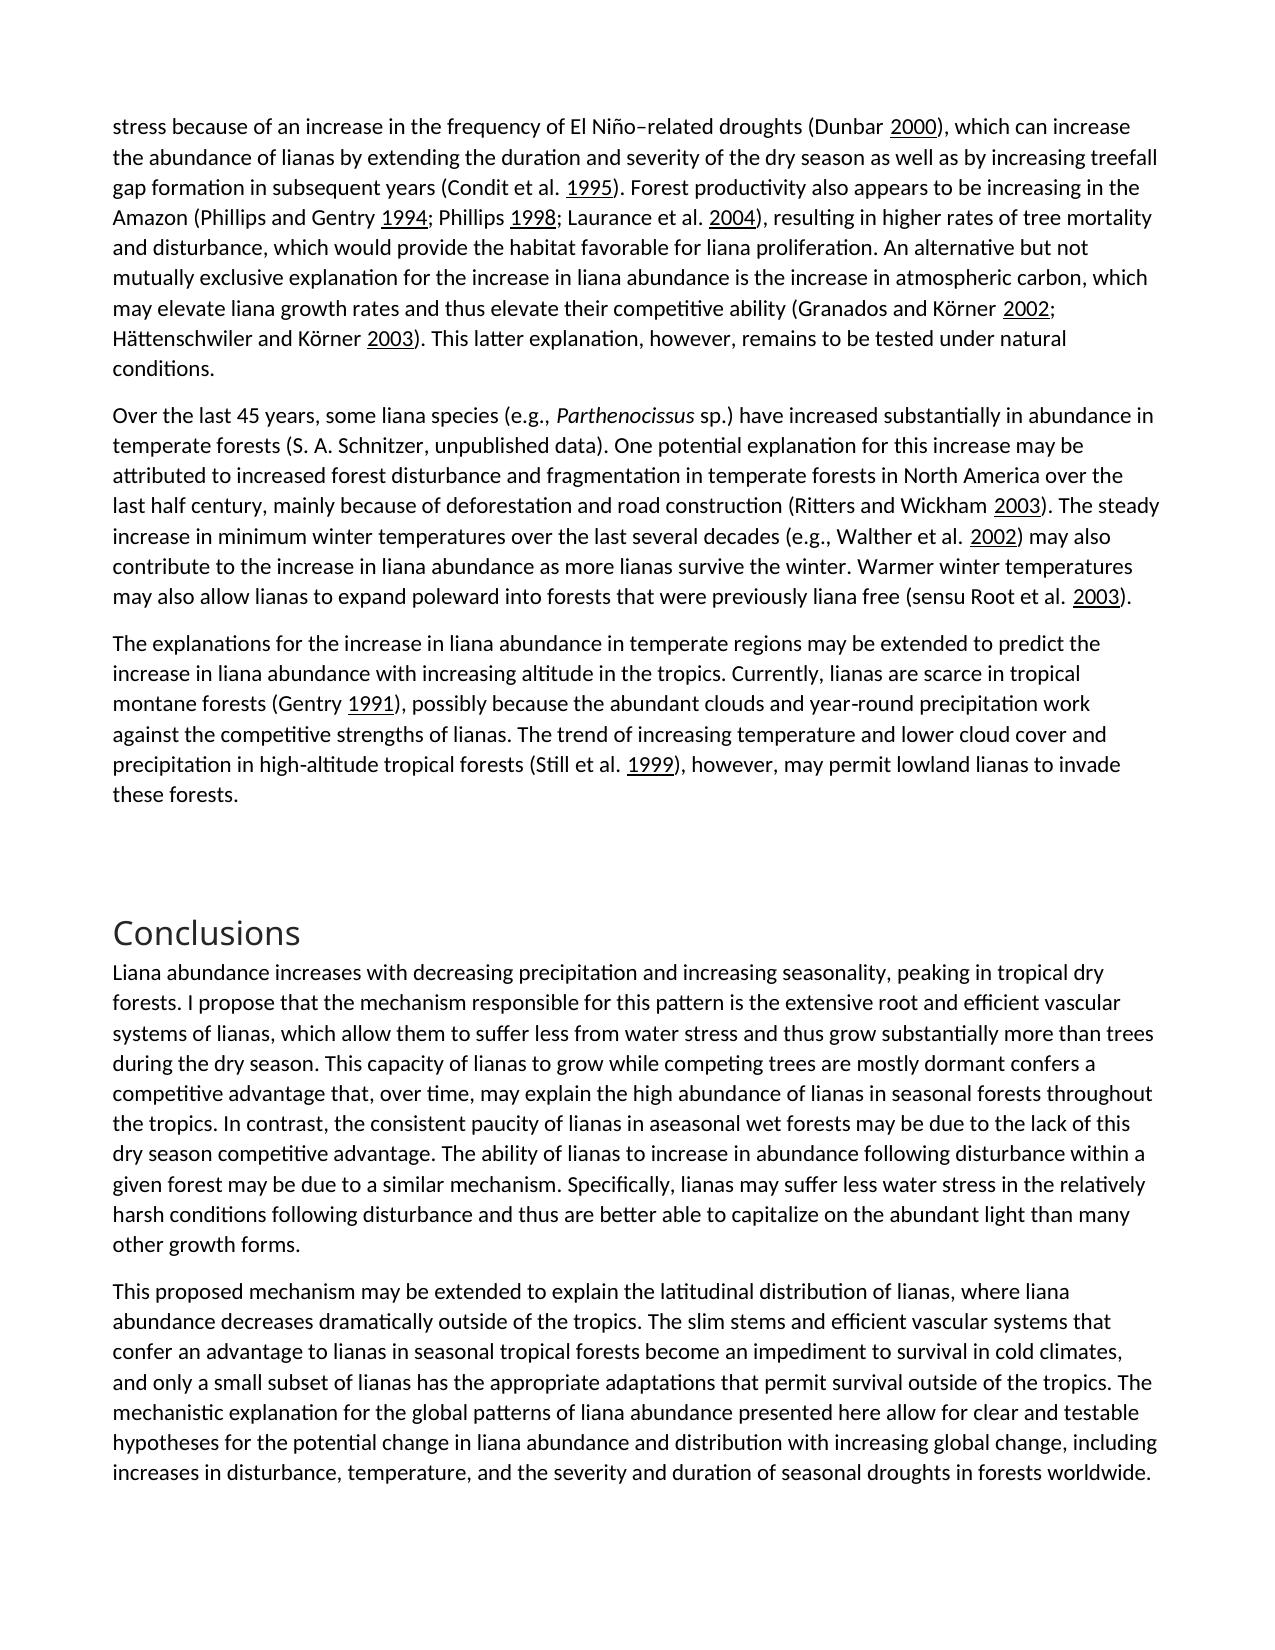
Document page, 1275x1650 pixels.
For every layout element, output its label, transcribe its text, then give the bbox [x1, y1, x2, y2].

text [112, 112, 1162, 382]
text Liana abundance increases with decreasing precipitation and increasing seasonality, peaking in tropical dry forests. I propose that the mechanism responsible for this pattern is the extensive root and efficient vascular systems of lianas, which allow them to suffer less from water stress and thus grow substantially more than trees during the dry season. This capacity of lianas to grow while competing trees are mostly dormant confers a competitive advantage that, over time, may explain the high abundance of lianas in seasonal forests throughout the tropics. In contrast, the consistent paucity of lianas in aseasonal wet forests may be due to the lack of this dry season competitive advantage. The ability of lianas to increase in abundance following disturbance within a given forest may be due to a similar mechanism. Specifically, lianas may suffer less water stress in the relatively harsh conditions following disturbance and thus are better able to capitalize on the abundant light than many other growth forms. [112, 958, 1162, 1258]
text Over the last 45 years, some liana species (e.g., Parthenocissus sp.) have increased substantially in abundance in temperate forests (S. A. Schnitzer, unpublished data). One potential explanation for this increase may be attributed to increased forest disturbance and fragmentation in temperate forests in North America over the last half century, mainly because of deforestation and road construction (Ritters and Wickham 2003). The steady increase in minimum winter temperatures over the last several decades (e.g., Walther et al. 2002) may also contribute to the increase in liana abundance as more lianas survive the winter. Warmer winter temperatures may also allow lianas to expand poleward into forests that were previously liana free (sensu Root et al. 2003). [112, 401, 1162, 610]
subtitle Conclusions [112, 909, 1162, 955]
text This proposed mechanism may be extended to explain the latitudinal distribution of lianas, where liana abundance decreases dramatically outside of the tropics. The slim stems and efficient vascular systems that confer an advantage to lianas in seasonal tropical forests become an impediment to survival in cold climates, and only a small subset of lianas has the appropriate adaptations that permit survival outside of the tropics. The mechanistic explanation for the global patterns of liana abundance presented here allow for clear and testable hypotheses for the potential change in liana abundance and distribution with increasing global change, including increases in disturbance, temperature, and the severity and duration of seasonal droughts in forests worldwide. [112, 1277, 1162, 1486]
text The explanations for the increase in liana abundance in temperate regions may be extended to predict the increase in liana abundance with increasing altitude in the tropics. Currently, lianas are scarce in tropical montane forests (Gentry 1991), possibly because the abundant clouds and year‐round precipitation work against the competitive strengths of lianas. The trend of increasing temperature and lower cloud cover and precipitation in high‐altitude tropical forests (Still et al. 1999), however, may permit lowland lianas to invade these forests. [112, 629, 1162, 808]
